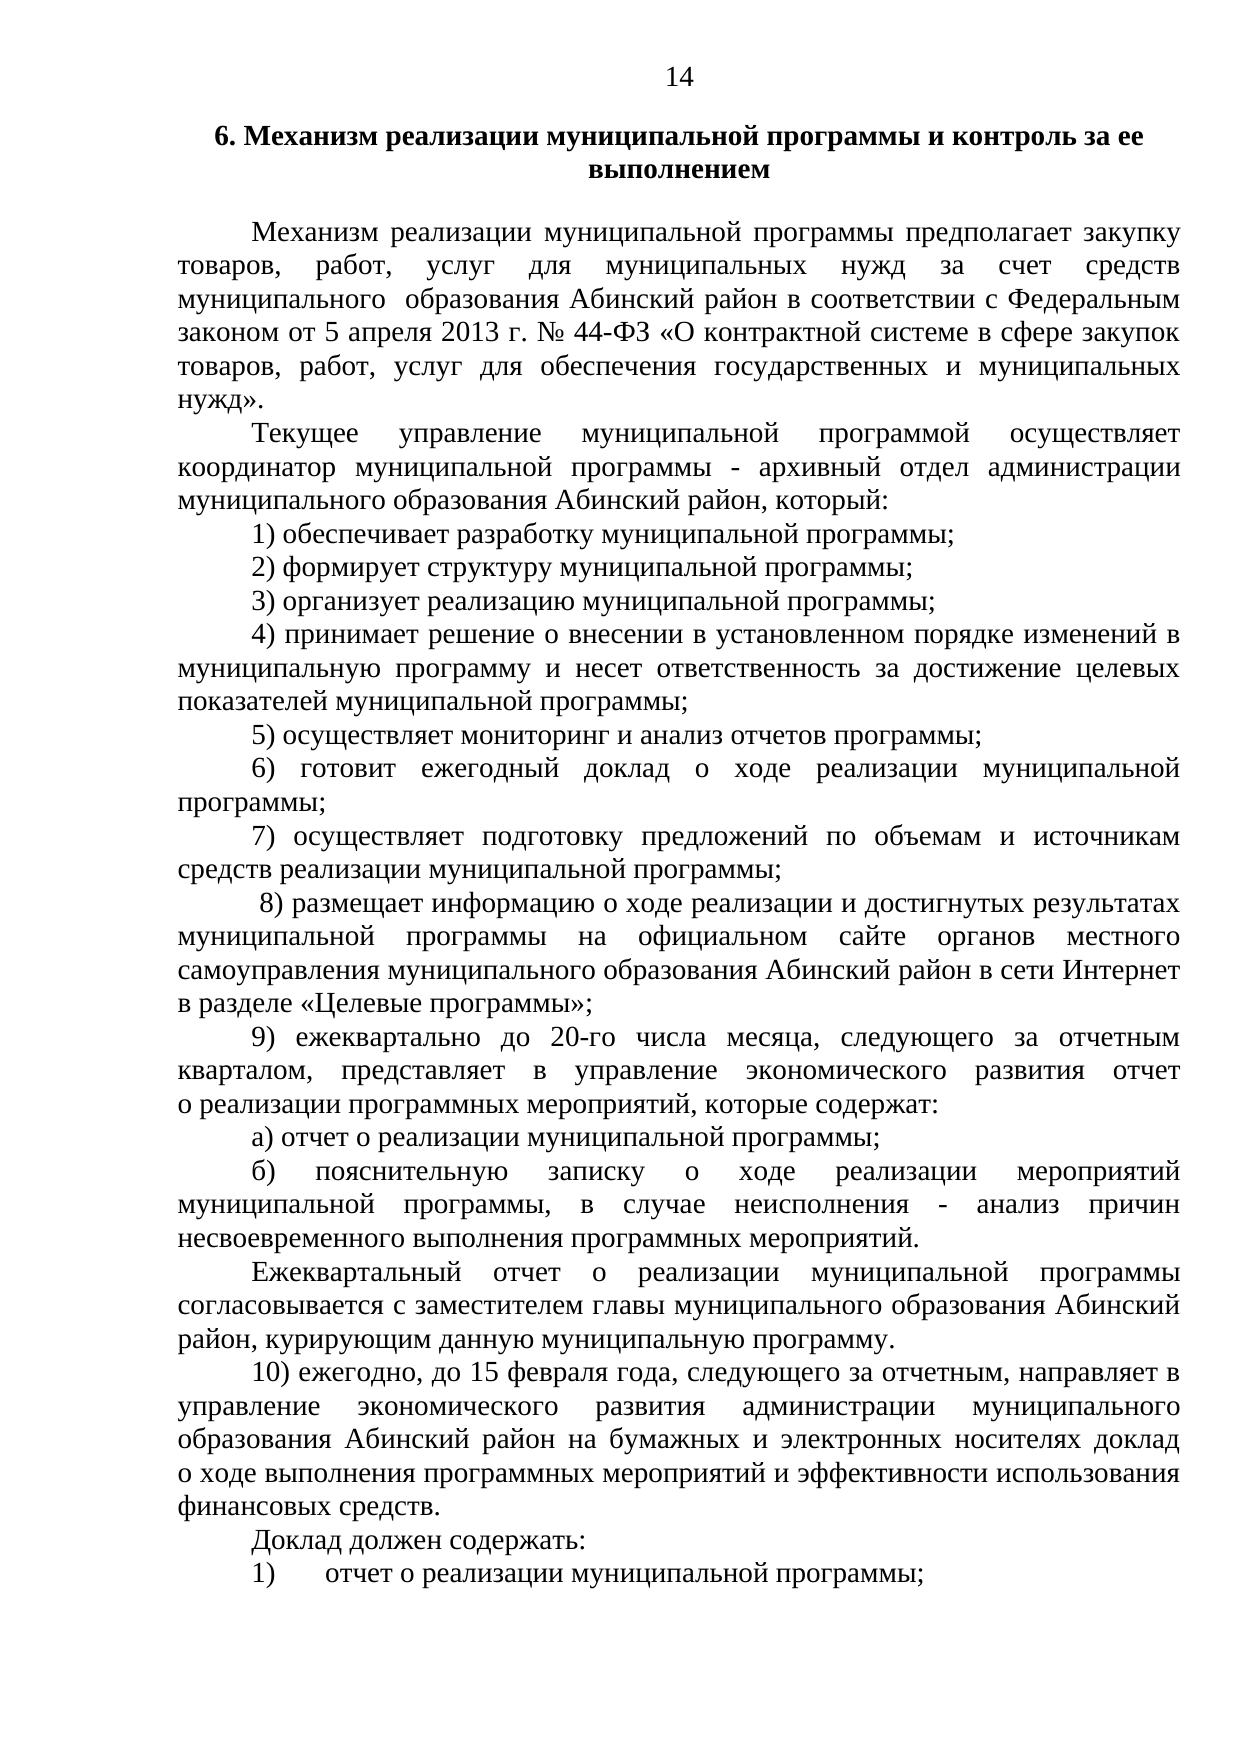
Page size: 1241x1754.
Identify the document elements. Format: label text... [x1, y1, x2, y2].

list отчет о реализации муниципальной программы; [177, 1556, 1181, 1589]
text 3) организует реализацию муниципальной программы; [177, 583, 1181, 616]
text 9) ежеквартально до 20-го числа месяца, следующего за отчетным кварталом, представляет в управление экономического развития отчет о реализации программных мероприятий, которые содержат: [177, 1019, 1181, 1119]
text 1) обеспечивает разработку муниципальной программы; [177, 516, 1181, 549]
text 6. Механизм реализации муниципальной программы и контроль за ее выполнением [177, 118, 1181, 185]
text Ежеквартальный отчет о реализации муниципальной программы согласовывается с заместителем главы муниципального образования Абинский район, курирующим данную муниципальную программу. [177, 1254, 1181, 1354]
text 2) формирует структуру муниципальной программы; [177, 549, 1181, 583]
text 8) размещает информацию о ходе реализации и достигнутых результатах муниципальной программы на официальном сайте органов местного самоуправления муниципального образования Абинский район в сети Интернет в разделе «Целевые программы»; [177, 885, 1181, 1019]
text 7) осуществляет подготовку предложений по объемам и источникам средств реализации муниципальной программы; [177, 818, 1181, 885]
text 5) осуществляет мониторинг и анализ отчетов программы; [177, 717, 1181, 751]
text Доклад должен содержать: [177, 1522, 1181, 1556]
text 4) принимает решение о внесении в установленном порядке изменений в муниципальную программу и несет ответственность за достижение целевых показателей муниципальной программы; [177, 616, 1181, 717]
text а) отчет о реализации муниципальной программы; [177, 1119, 1181, 1153]
text б) пояснительную записку о ходе реализации мероприятий муниципальной программы, в случае неисполнения - анализ причин несвоевременного выполнения программных мероприятий. [177, 1153, 1181, 1254]
text 10) ежегодно, до 15 февраля года, следующего за отчетным, направляет в управление экономического развития администрации муниципального образования Абинский район на бумажных и электронных носителях доклад о ходе выполнения программных мероприятий и эффективности использования финансовых средств. [177, 1354, 1181, 1522]
text 6) готовит ежегодный доклад о ходе реализации муниципальной программы; [177, 751, 1181, 818]
text Текущее управление муниципальной программой осуществляет координатор муниципальной программы - архивный отдел администрации муниципального образования Абинский район, который: [177, 415, 1181, 516]
text Механизм реализации муниципальной программы предполагает закупку товаров, работ, услуг для муниципальных нужд за счет средств муниципального образования Абинский район в соответствии с Федеральным законом от 5 апреля 2013 г. № 44-ФЗ «О контрактной системе в сфере закупок товаров, работ, услуг для обеспечения государственных и муниципальных нужд». [177, 214, 1181, 415]
